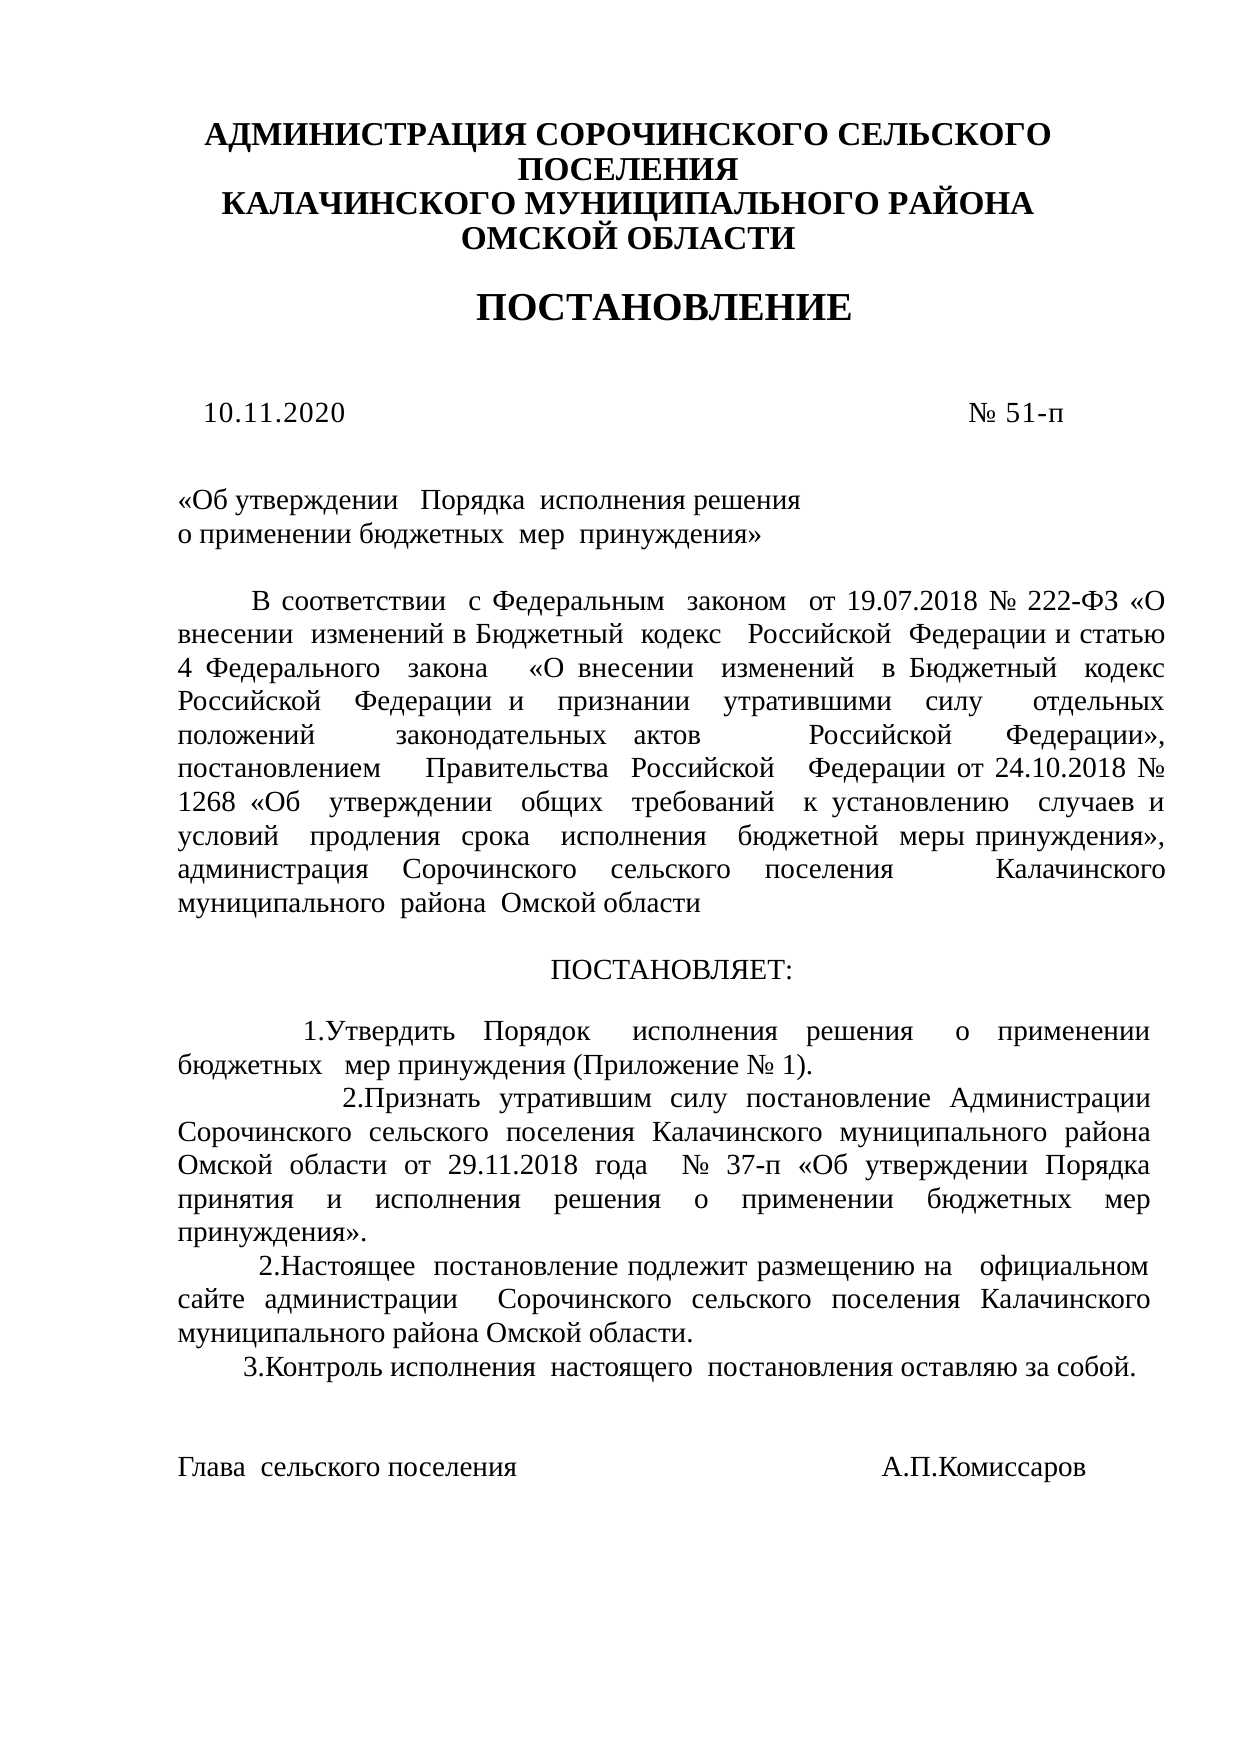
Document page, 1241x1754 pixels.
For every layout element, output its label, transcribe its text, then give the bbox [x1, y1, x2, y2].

text о применении бюджетных мер принуждения» [177, 516, 1166, 549]
text Глава сельского поселения А.П.Комиссаров [177, 1449, 1166, 1483]
text 1.Утвердить Порядок исполнения решения о применении бюджетных мер принуждения (Приложение № 1). [177, 1013, 1152, 1080]
text АДМИНИСТРАЦИЯ СОРОЧИНСКОГО СЕЛЬСКОГО ПОСЕЛЕНИЯ [158, 118, 1098, 187]
text ПОСТАНОВЛЯЕТ: [177, 952, 1166, 985]
text 2.Настоящее постановление подлежит размещению на официальном сайте администрации Сорочинского сельского поселения Калачинского муниципального района Омской области. [177, 1248, 1152, 1349]
text ОМСКОЙ ОБЛАСТИ [158, 222, 1098, 256]
text 10.11.2020 № 51-п [177, 396, 1162, 429]
text «Об утверждении Порядка исполнения решения [177, 482, 1166, 516]
text ПОСТАНОВЛЕНИЕ [177, 283, 1151, 328]
text КАЛАЧИНСКОГО МУНИЦИПАЛЬНОГО РАЙОНА [158, 187, 1098, 222]
text В соответствии с Федеральным законом от 19.07.2018 № 222-ФЗ «О внесении изменений в Бюджетный кодекс Российской Федерации и статью 4 Федерального закона «О внесении изменений в Бюджетный кодекс Российской Федерации и признании утратившими силу отдельных положений законодательных актов Российской Федерации», постановлением Правительства Российской Федерации от 24.10.2018 № 1268 «Об утверждении общих требований к установлению случаев и условий продления срока исполнения бюджетной меры принуждения», администрация Сорочинского сельского поселения Калачинского муниципального района Омской области [177, 583, 1166, 918]
text 2.Признать утратившим силу постановление Администрации Сорочинского сельского поселения Калачинского муниципального района Омской области от 29.11.2018 года № 37-п «Об утверждении Порядка принятия и исполнения решения о применении бюджетных мер принуждения». [177, 1080, 1152, 1248]
text 3.Контроль исполнения настоящего постановления оставляю за собой. [177, 1349, 1152, 1382]
